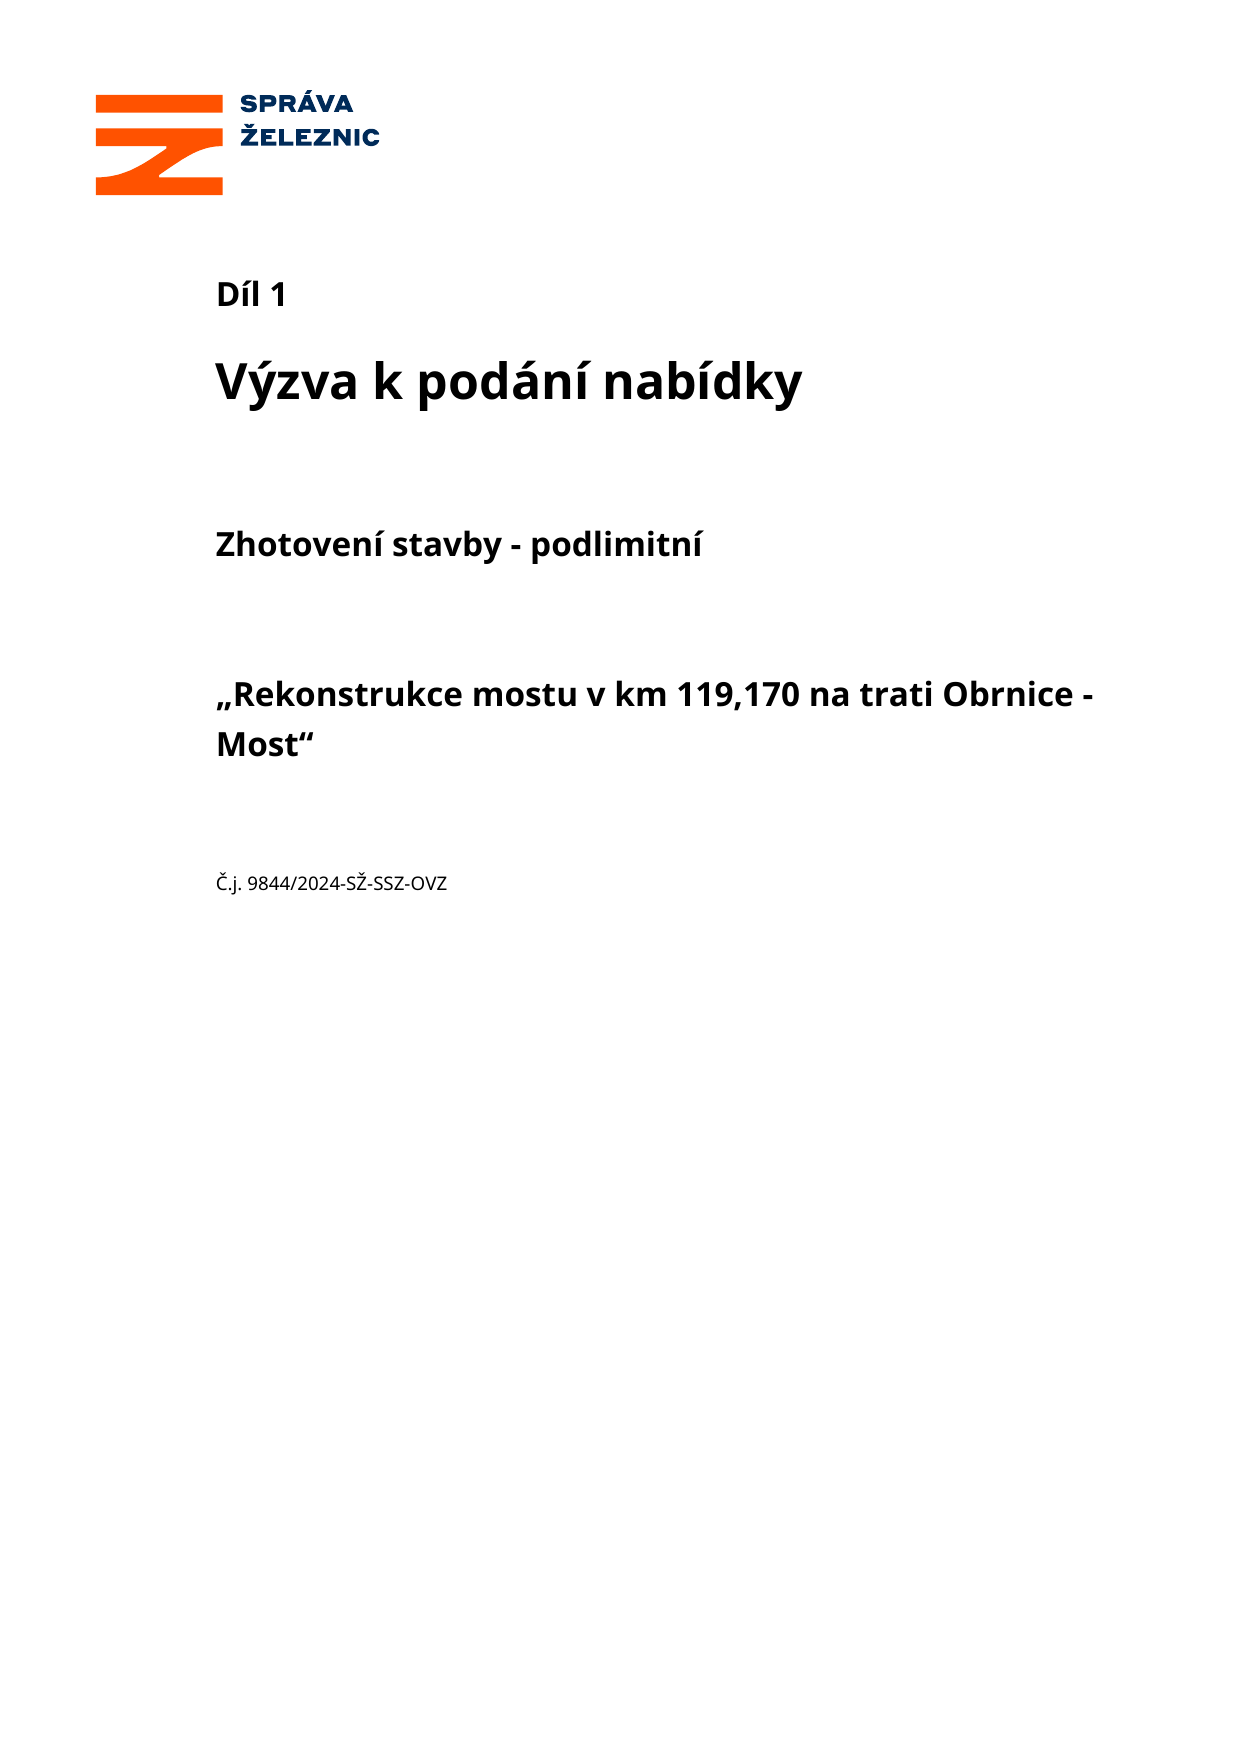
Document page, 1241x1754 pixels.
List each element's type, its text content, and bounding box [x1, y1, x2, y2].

text Výzva k podání nabídky [216, 346, 1122, 414]
list Č.j. 9844/2024-SŽ-SSZ-OVZ [216, 870, 1122, 896]
text Zhotovení stavby - podlimitní [216, 521, 1122, 566]
text „Rekonstrukce mostu v km 119,170 na trati Obrnice - Most“ [216, 671, 1122, 766]
text Díl 1 [216, 271, 1122, 317]
